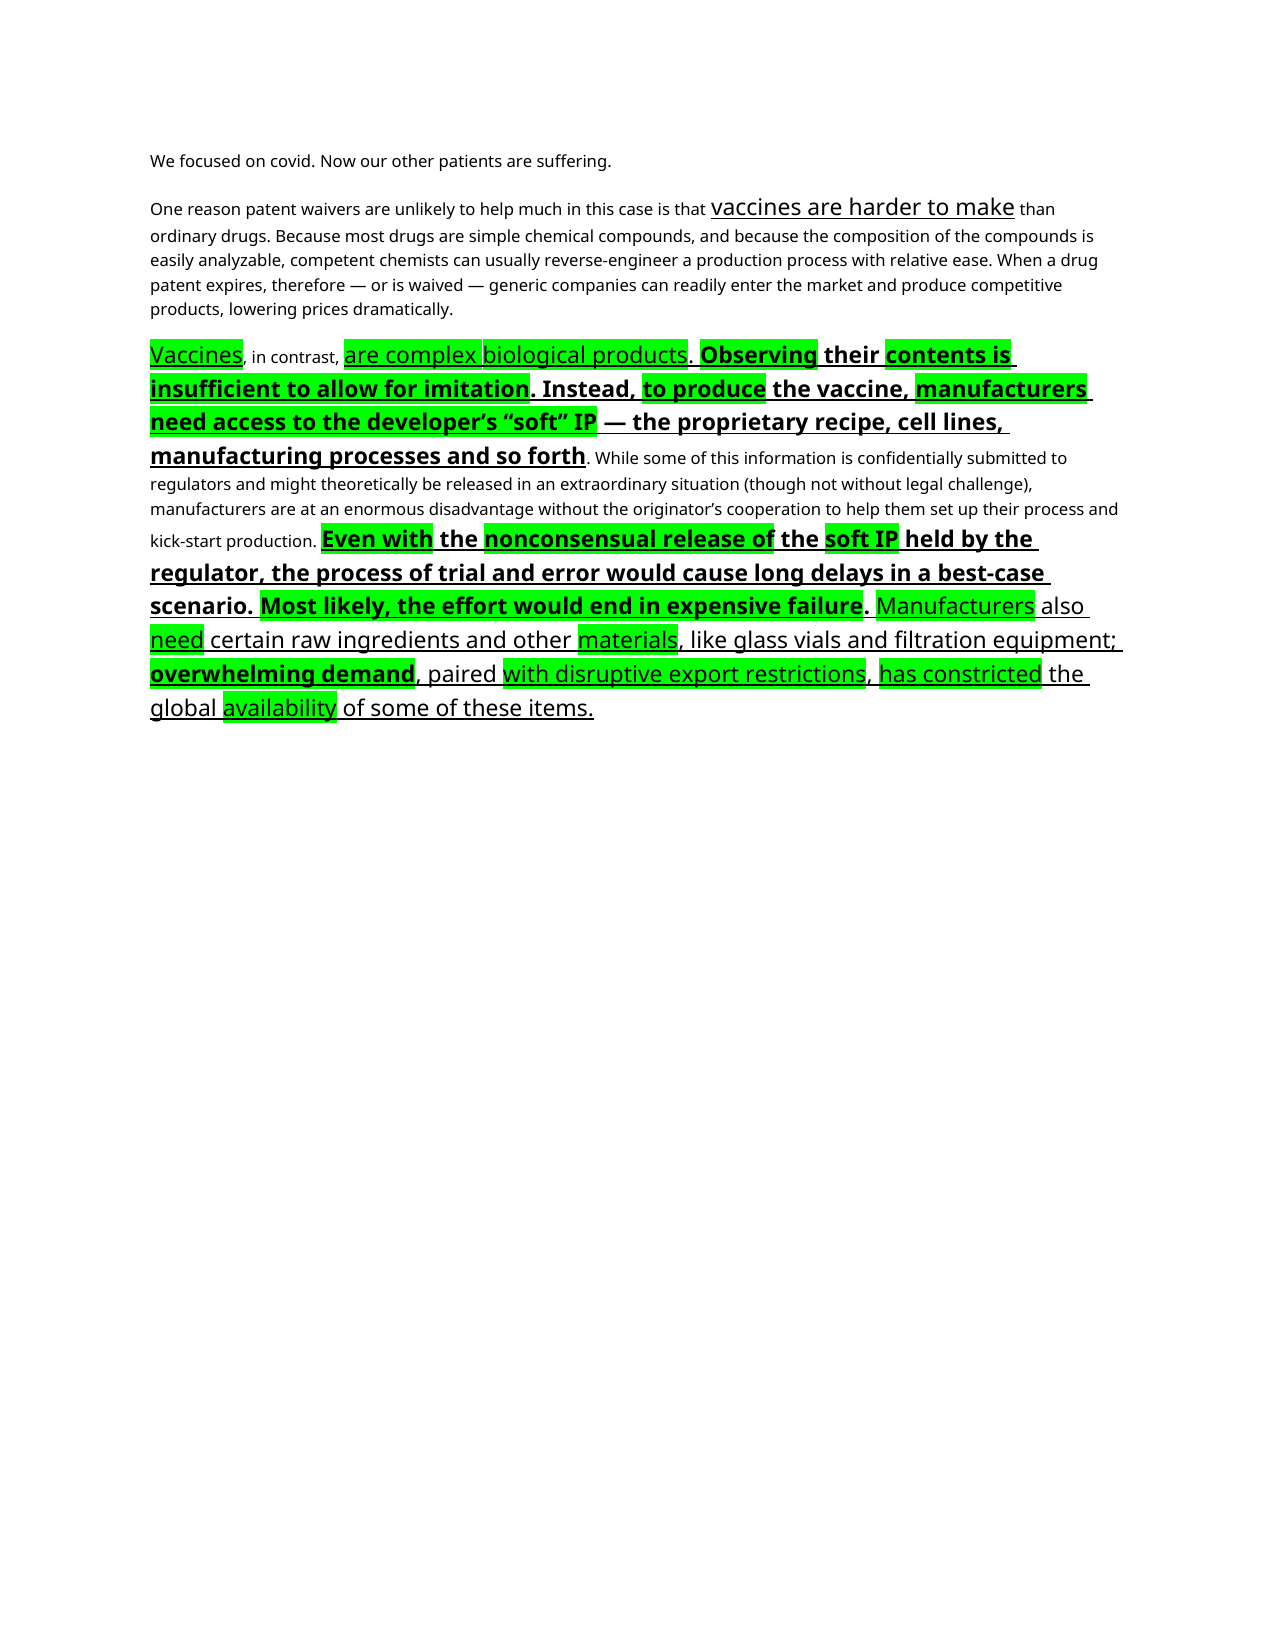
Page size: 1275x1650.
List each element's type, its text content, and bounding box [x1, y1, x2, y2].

text One reason patent waivers are unlikely to help much in this case is that vaccines are harder to make than ordinary drugs. Because most drugs are simple chemical compounds, and because the composition of the compounds is easily analyzable, competent chemists can usually reverse-engineer a production process with relative ease. When a drug patent expires, therefore — or is waived — generic companies can readily enter the market and produce competitive products, lowering prices dramatically. [150, 191, 1125, 320]
text We focused on covid. Now our other patients are suffering. [150, 150, 1125, 173]
text Vaccines, in contrast, are complex biological products. Observing their contents is insufficient to allow for imitation. Instead, to produce the vaccine, manufacturers need access to the developer’s “soft” IP — the proprietary recipe, cell lines, manufacturing processes and so forth. While some of this information is confidentially submitted to regulators and might theoretically be released in an extraordinary situation (though not without legal challenge), manufacturers are at an enormous disadvantage without the originator’s cooperation to help them set up their process and kick-start production. Even with the nonconsensual release of the soft IP held by the regulator, the process of trial and error would cause long delays in a best-case scenario. Most likely, the effort would end in expensive failure. Manufacturers also need certain raw ingredients and other materials, like glass vials and filtration equipment; overwhelming demand, paired with disruptive export restrictions, has constricted the global availability of some of these items. [150, 339, 1125, 723]
